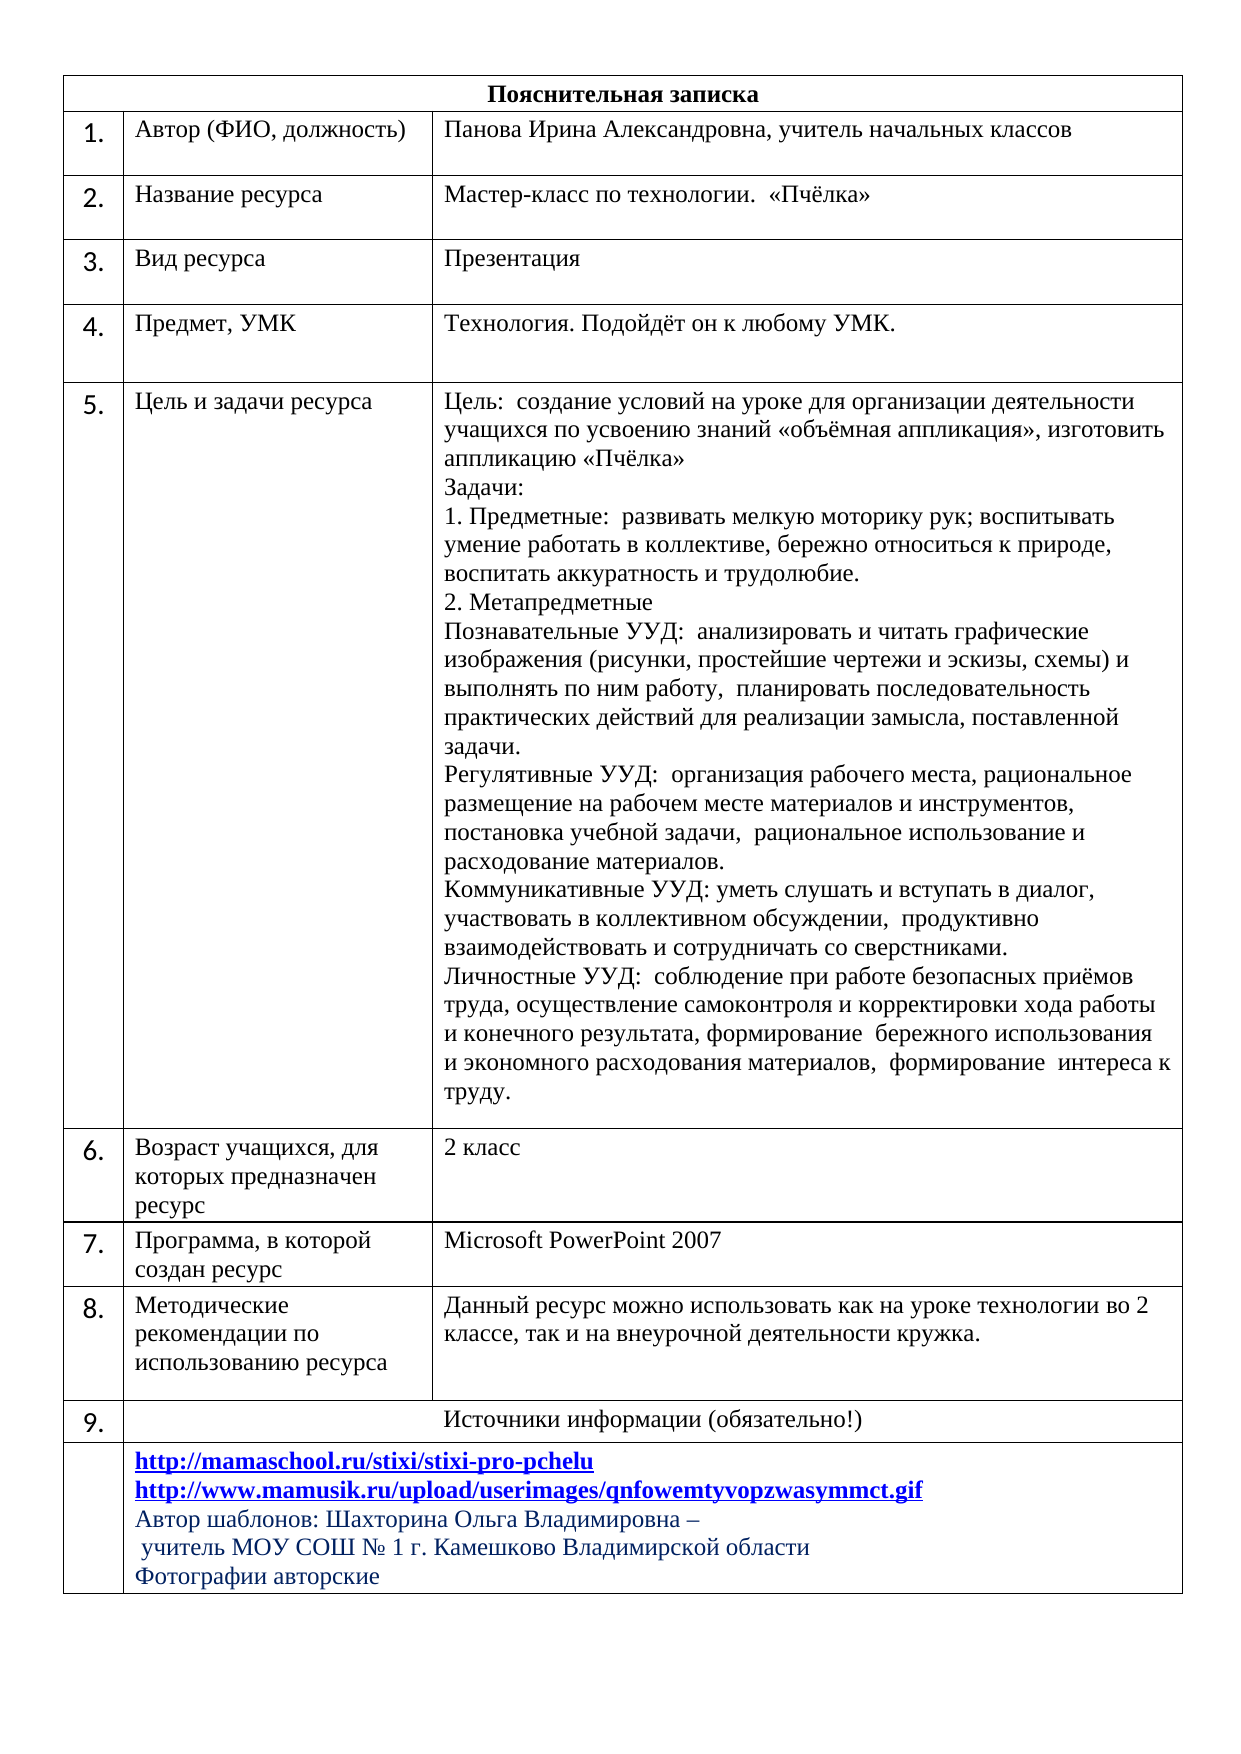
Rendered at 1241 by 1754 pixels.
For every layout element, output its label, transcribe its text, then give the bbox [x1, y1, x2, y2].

table_cell Технология. Подойдёт он к любому УМК. [433, 305, 1182, 382]
table_cell Цель и задачи ресурса [124, 383, 432, 1128]
table_cell http://mamaschool.ru/stixi/stixi-pro-pchelu http://www.mamusik.ru/upload/userimages/qnfowemtyvopzwasymmct.gif Автор шаблонов: Шахторина Ольга Владимировна – учитель МОУ СОШ № 1 г. Камешково Владимирской области Фотографии авторские [124, 1443, 1182, 1593]
table_header Пояснительная записка [64, 76, 1182, 111]
table_cell 9. [64, 1401, 123, 1442]
table_cell Методические рекомендации по использованию ресурса [124, 1287, 432, 1400]
table_cell 5. [64, 383, 123, 1128]
table_cell Источники информации (обязательно!) [124, 1401, 1182, 1442]
table_cell 7. [64, 1223, 123, 1286]
table_cell 1. [64, 112, 123, 175]
table_cell 6. [64, 1129, 123, 1221]
table_cell Мастер-класс по технологии. «Пчёлка» [433, 176, 1182, 239]
table_cell Возраст учащихся, для которых предназначен ресурс [124, 1129, 432, 1221]
table_cell Цель: создание условий на уроке для организации деятельности учащихся по усвоению знаний «объёмная аппликация», изготовить аппликацию «Пчёлка» Задачи: 1. Предметные: развивать мелкую моторику рук; воспитывать умение работать в коллективе, бережно относиться к природе, воспитать аккуратность и трудолюбие. 2. Метапредметные Познавательные УУД: анализировать и читать графические изображения (рисунки, простейшие чертежи и эскизы, схемы) и выполнять по ним работу, планировать последовательность практических действий для реализации замысла, поставленной задачи. Регулятивные УУД: организация рабочего места, рациональное размещение на рабочем месте материалов и инструментов, постановка учебной задачи, рациональное использование и расходование материалов. Коммуникативные УУД: уметь слушать и вступать в диалог, участвовать в коллективном обсуждении, продуктивно взаимодействовать и сотрудничать со сверстниками. Личностные УУД: соблюдение при работе безопасных приёмов труда, осуществление самоконтроля и корректировки хода работы и конечного результата, формирование бережного использования и экономного расходования материалов, формирование интереса к труду. [433, 383, 1182, 1128]
table_cell Автор (ФИО, должность) [124, 112, 432, 175]
table_cell 2 класс [433, 1129, 1182, 1221]
table_cell 2. [64, 176, 123, 239]
table_cell Данный ресурс можно использовать как на уроке технологии во 2 классе, так и на внеурочной деятельности кружка. [433, 1287, 1182, 1400]
table_cell Вид ресурса [124, 240, 432, 304]
table_cell Предмет, УМК [124, 305, 432, 382]
table_cell Панова Ирина Александровна, учитель начальных классов [433, 112, 1182, 175]
table_cell Программа, в которой создан ресурс [124, 1223, 432, 1286]
table_cell 4. [64, 305, 123, 382]
table_cell Microsoft PowerPoint 2007 [433, 1223, 1182, 1286]
table_cell 3. [64, 240, 123, 304]
table_cell Название ресурса [124, 176, 432, 239]
table_cell Презентация [433, 240, 1182, 304]
table_cell 8. [64, 1287, 123, 1400]
table_cell [64, 1443, 123, 1593]
